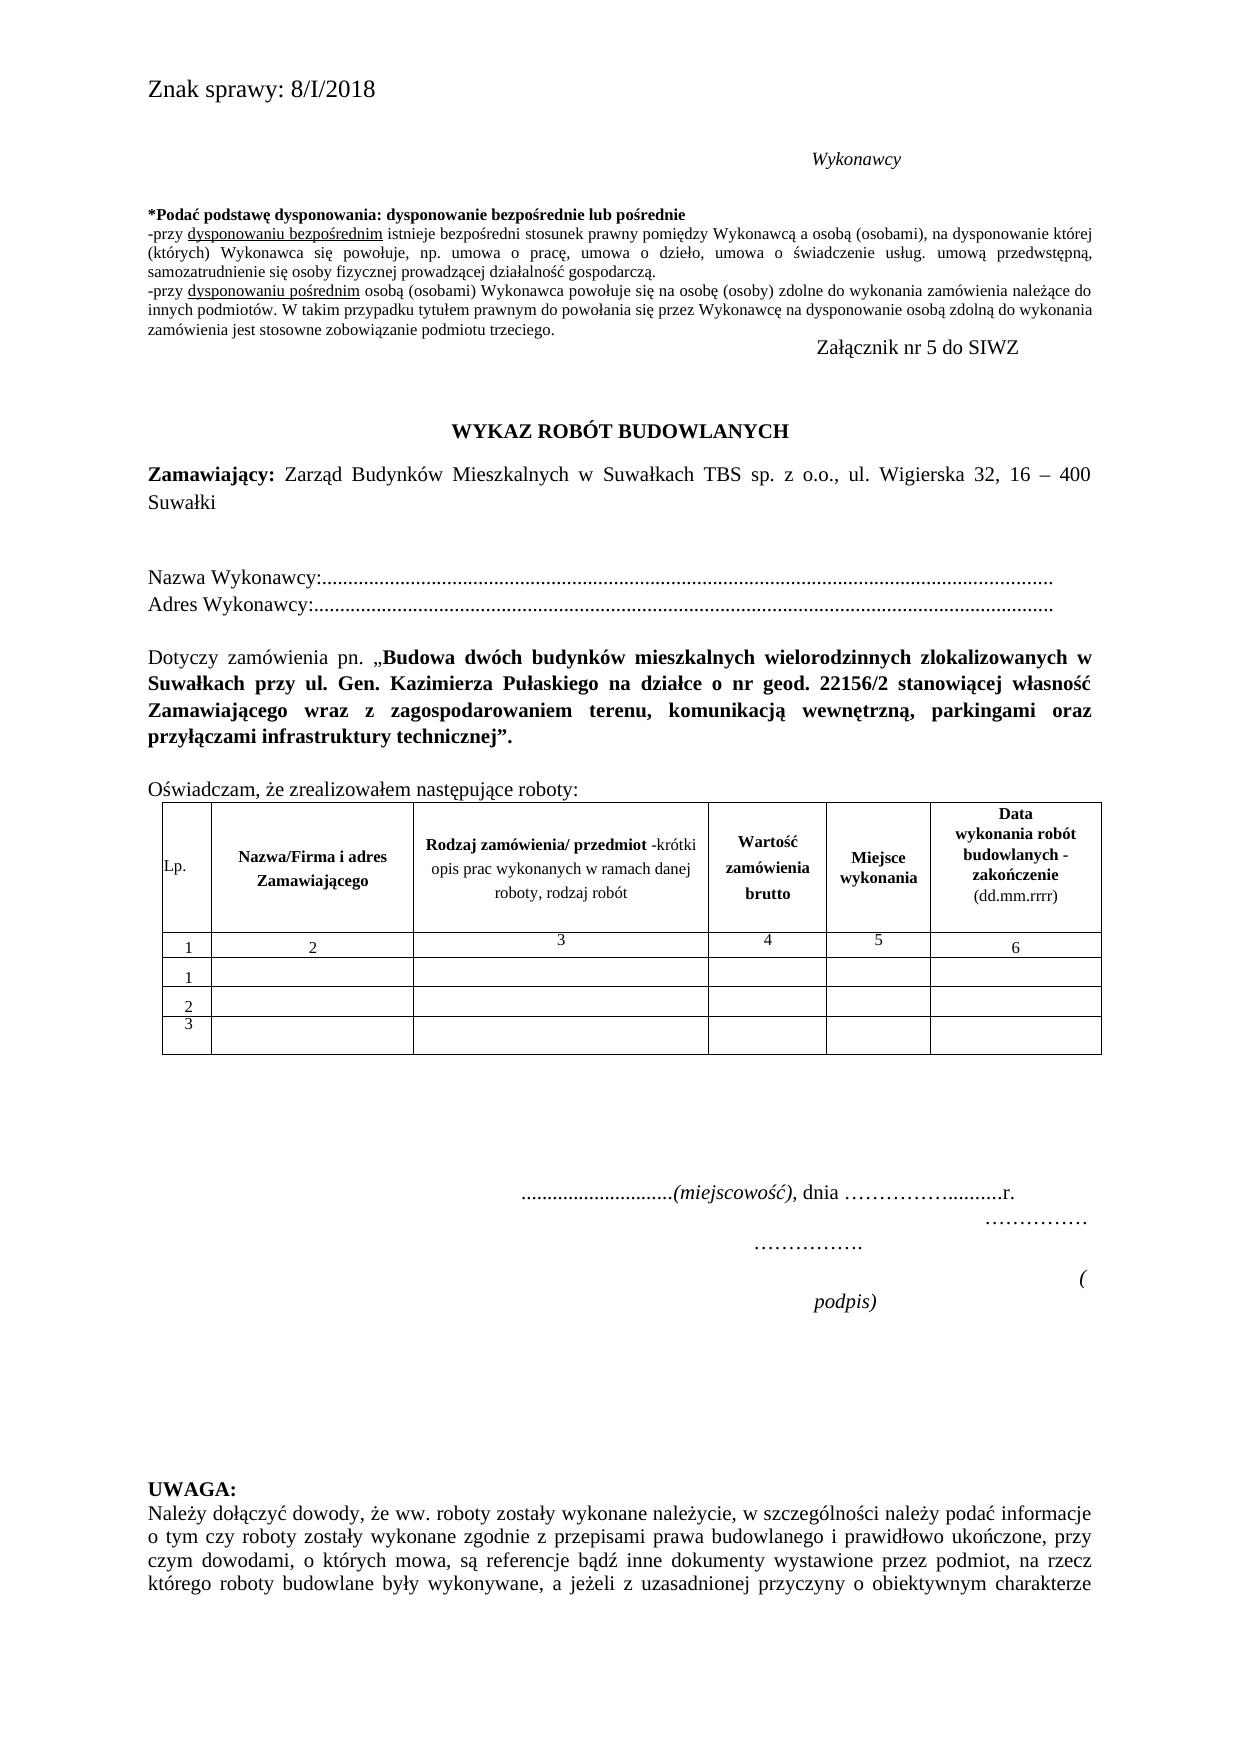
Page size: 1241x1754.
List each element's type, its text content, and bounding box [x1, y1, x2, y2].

text Wykonawcy [148, 148, 1093, 169]
text -przy dysponowaniu bezpośrednim istnieje bezpośredni stosunek prawny pomiędzy Wykonawcą a osobą (osobami), na dysponowanie której (których) Wykonawca się powołuje, np. umowa o pracę, umowa o dzieło, umowa o świadczenie usług. umową przedwstępną, samozatrudnienie się osoby fizycznej prowadzącej działalność gospodarczą. [148, 223, 1093, 281]
table_cell [709, 958, 826, 986]
text Zamawiający: Zarząd Budynków Mieszkalnych w Suwałkach TBS sp. z o.o., ul. Wigierska 32, 16 – 400 Suwałki [148, 462, 1093, 514]
table_cell [212, 1017, 413, 1054]
table_cell [414, 958, 708, 986]
table_cell [709, 987, 826, 1016]
text (podpis) [814, 1265, 1093, 1313]
table_cell [827, 958, 930, 986]
text (miejscowość), dnia ……………. r. [522, 1152, 1093, 1204]
text Nazwa Wykonawcy: [148, 563, 1093, 590]
text …………………………. [753, 1204, 1093, 1254]
table_header Miejsce wykonania [827, 803, 930, 932]
table_cell [212, 987, 413, 1016]
table_cell [414, 987, 708, 1016]
text Adres Wykonawcy: [148, 590, 1093, 616]
table_cell 2 [212, 933, 413, 957]
table_cell 6 [931, 933, 1101, 957]
table_cell [414, 1017, 708, 1054]
table_cell 1 [163, 933, 211, 957]
table_cell [931, 958, 1101, 986]
table_header Data wykonania robót budowlanych - zakończenie (dd.mm.rrrr) [931, 803, 1101, 932]
table_cell [212, 958, 413, 986]
table_cell 3 [414, 933, 708, 957]
table_cell 1 [163, 958, 211, 986]
table_header Nazwa/Firma i adres Zamawiającego [212, 803, 413, 932]
table_cell 4 [709, 933, 826, 957]
text UWAGA: [148, 1478, 1092, 1501]
table_cell [827, 987, 930, 1016]
text Załącznik nr 5 do SIWZ [148, 338, 1019, 358]
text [148, 1501, 1092, 1595]
text Dotyczy zamówienia pn. „Budowa dwóch budynków mieszkalnych wielorodzinnych zlokalizowanych w Suwałkach przy ul. Gen. Kazimierza Pułaskiego na działce o nr geod. 22156/2 stanowiącej własność Zamawiającego wraz z zagospodarowaniem terenu, komunikacją wewnętrzną, parkingami oraz przyłączami infrastruktury technicznej”. [148, 643, 1092, 749]
table_header Rodzaj zamówienia/ przedmiot -krótki opis prac wykonanych w ramach danej roboty, rodzaj robót [414, 803, 708, 932]
text -przy dysponowaniu pośrednim osobą (osobami) Wykonawca powołuje się na osobę (osoby) zdolne do wykonania zamówienia należące do innych podmiotów. W takim przypadku tytułem prawnym do powołania się przez Wykonawcę na dysponowanie osobą zdolną do wykonania zamówienia jest stosowne zobowiązanie podmiotu trzeciego. [148, 281, 1093, 338]
table_cell [931, 1017, 1101, 1054]
table_cell [931, 987, 1101, 1016]
table_header Lp. [163, 803, 211, 932]
table_cell [827, 1017, 930, 1054]
table_cell [709, 1017, 826, 1054]
text WYKAZ ROBÓT BUDOWLANYCH [148, 422, 1093, 442]
table_cell 5 [827, 933, 930, 957]
text *Podać podstawę dysponowania: dysponowanie bezpośrednie lub pośrednie [148, 204, 1093, 223]
text Oświadczam, że zrealizowałem następujące roboty: [148, 775, 1093, 802]
table_header Wartość zamówienia brutto [709, 803, 826, 932]
table_cell 3 [163, 1017, 211, 1054]
table_cell 2 [163, 987, 211, 1016]
